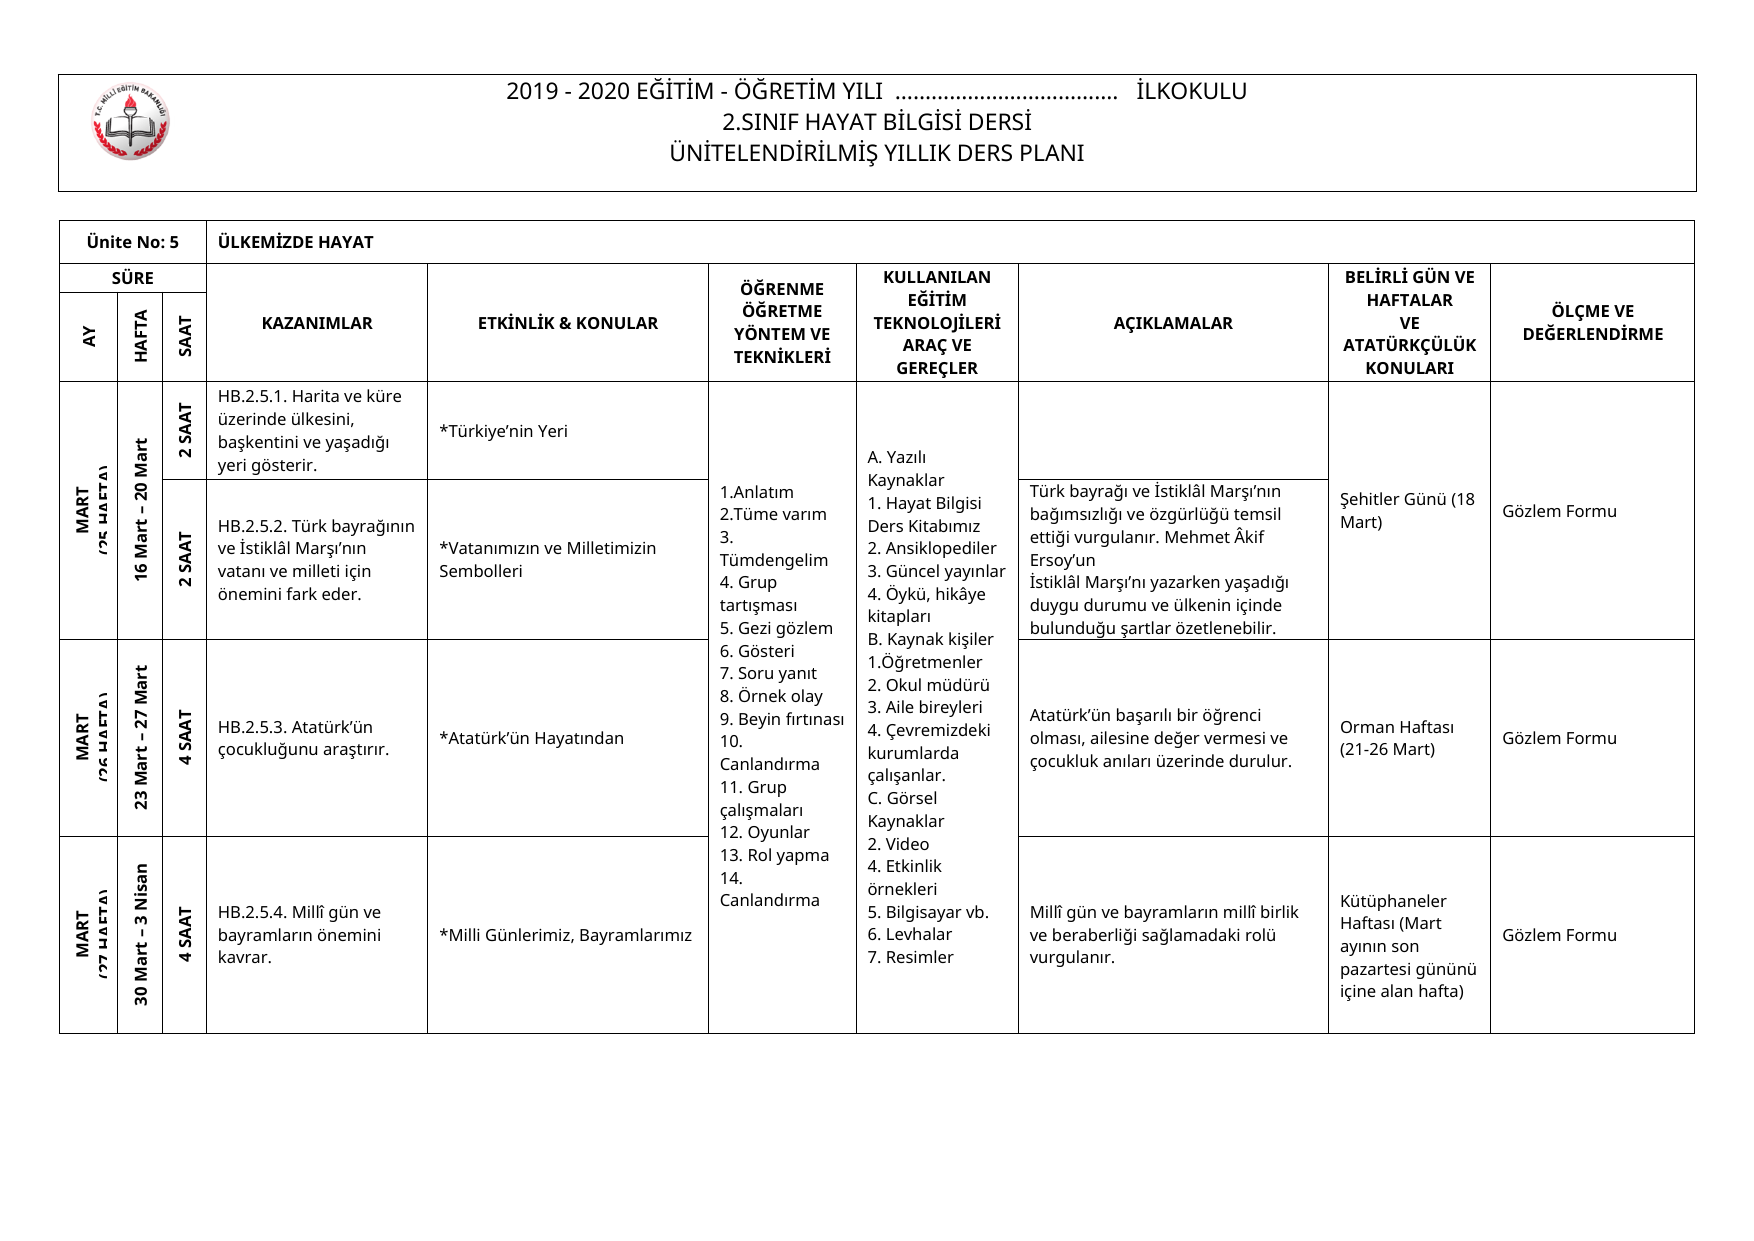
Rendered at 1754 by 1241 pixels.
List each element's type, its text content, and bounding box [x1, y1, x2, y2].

table_cell *Vatanımızın ve Milletimizin Sembolleri [428, 480, 708, 639]
table_cell 4 SAAT [163, 837, 206, 1033]
table_cell 23 Mart – 27 Mart [118, 640, 162, 836]
table_cell 30 Mart – 3 Nisan [118, 837, 162, 1033]
table_cell Orman Haftası (21-26 Mart) [1329, 640, 1490, 836]
table_cell SÜRE [60, 264, 206, 292]
table_cell Gözlem Formu [1491, 382, 1694, 639]
table_cell MART (25.HAFTA) [60, 382, 117, 639]
table_cell ETKİNLİK & KONULAR [428, 264, 708, 381]
table_cell BELİRLİ GÜN VE HAFTALAR VE ATATÜRKÇÜLÜK KONULARI [1329, 264, 1490, 381]
table_cell Şehitler Günü (18 Mart) [1329, 382, 1490, 639]
table_cell 2 SAAT [163, 382, 206, 479]
table_cell 16 Mart – 20 Mart [118, 382, 162, 639]
table_cell Kütüphaneler Haftası (Mart ayının son pazartesi gününü içine alan hafta) [1329, 837, 1490, 1033]
table_cell AÇIKLAMALAR [1019, 264, 1328, 381]
table_cell SAAT [163, 293, 206, 381]
table_cell *Türkiye’nin Yeri [428, 382, 708, 479]
table_header ÜLKEMİZDE HAYAT [207, 221, 1694, 263]
table_cell 2 SAAT [163, 480, 206, 639]
table_cell *Milli Günlerimiz, Bayramlarımız [428, 837, 708, 1033]
table_cell A. Yazılı Kaynaklar 1. Hayat Bilgisi Ders Kitabımız 2. Ansiklopediler 3. Güncel yayınlar 4. Öykü, hikâye kitapları B. Kaynak kişiler 1.Öğretmenler 2. Okul müdürü 3. Aile bireyleri 4. Çevremizdeki kurumlarda çalışanlar. C. Görsel Kaynaklar 2. Video 4. Etkinlik örnekleri 5. Bilgisayar vb. 6. Levhalar 7. Resimler [857, 382, 1018, 1033]
table_cell HB.2.5.3. Atatürk’ün çocukluğunu araştırır. [207, 640, 427, 836]
table_cell ÖLÇME VE DEĞERLENDİRME [1491, 264, 1694, 381]
table_cell Gözlem Formu [1491, 837, 1694, 1033]
table_cell MART (27.HAFTA) [60, 837, 117, 1033]
table_cell 4 SAAT [163, 640, 206, 836]
table_cell HB.2.5.1. Harita ve küre üzerinde ülkesini, başkentini ve yaşadığı yeri gösterir. [207, 382, 427, 479]
table_cell Türk bayrağı ve İstiklâl Marşı’nın bağımsızlığı ve özgürlüğü temsil ettiği vurgulanır. Mehmet Âkif Ersoy’un İstiklâl Marşı’nı yazarken yaşadığı duygu durumu ve ülkenin içinde bulunduğu şartlar özetlenebilir. [1019, 480, 1328, 639]
table_cell KAZANIMLAR [207, 264, 427, 381]
table_cell Atatürk’ün başarılı bir öğrenci olması, ailesine değer vermesi ve çocukluk anıları üzerinde durulur. [1019, 640, 1328, 836]
table_cell HAFTA [118, 293, 162, 381]
table_cell AY [60, 293, 117, 381]
table_cell KULLANILAN EĞİTİM TEKNOLOJİLERİ ARAÇ VE GEREÇLER [857, 264, 1018, 381]
picture [85, 77, 175, 167]
table_cell Millî gün ve bayramların millî birlik ve beraberliği sağlamadaki rolü vurgulanır. [1019, 837, 1328, 1033]
table_cell [1019, 382, 1328, 479]
table_cell Gözlem Formu [1491, 640, 1694, 836]
table_cell *Atatürk’ün Hayatından [428, 640, 708, 836]
table_cell HB.2.5.2. Türk bayrağının ve İstiklâl Marşı’nın vatanı ve milleti için önemini fark eder. [207, 480, 427, 639]
table_header Ünite No: 5 [60, 221, 206, 263]
table_cell MART (26.HAFTA) [60, 640, 117, 836]
table_cell 1.Anlatım 2.Tüme varım 3. Tümdengelim 4. Grup tartışması 5. Gezi gözlem 6. Gösteri 7. Soru yanıt 8. Örnek olay 9. Beyin fırtınası 10. Canlandırma 11. Grup çalışmaları 12. Oyunlar 13. Rol yapma 14. Canlandırma [709, 382, 856, 1033]
table_cell ÖĞRENME ÖĞRETME YÖNTEM VE TEKNİKLERİ [709, 264, 856, 381]
table_cell HB.2.5.4. Millî gün ve bayramların önemini kavrar. [207, 837, 427, 1033]
